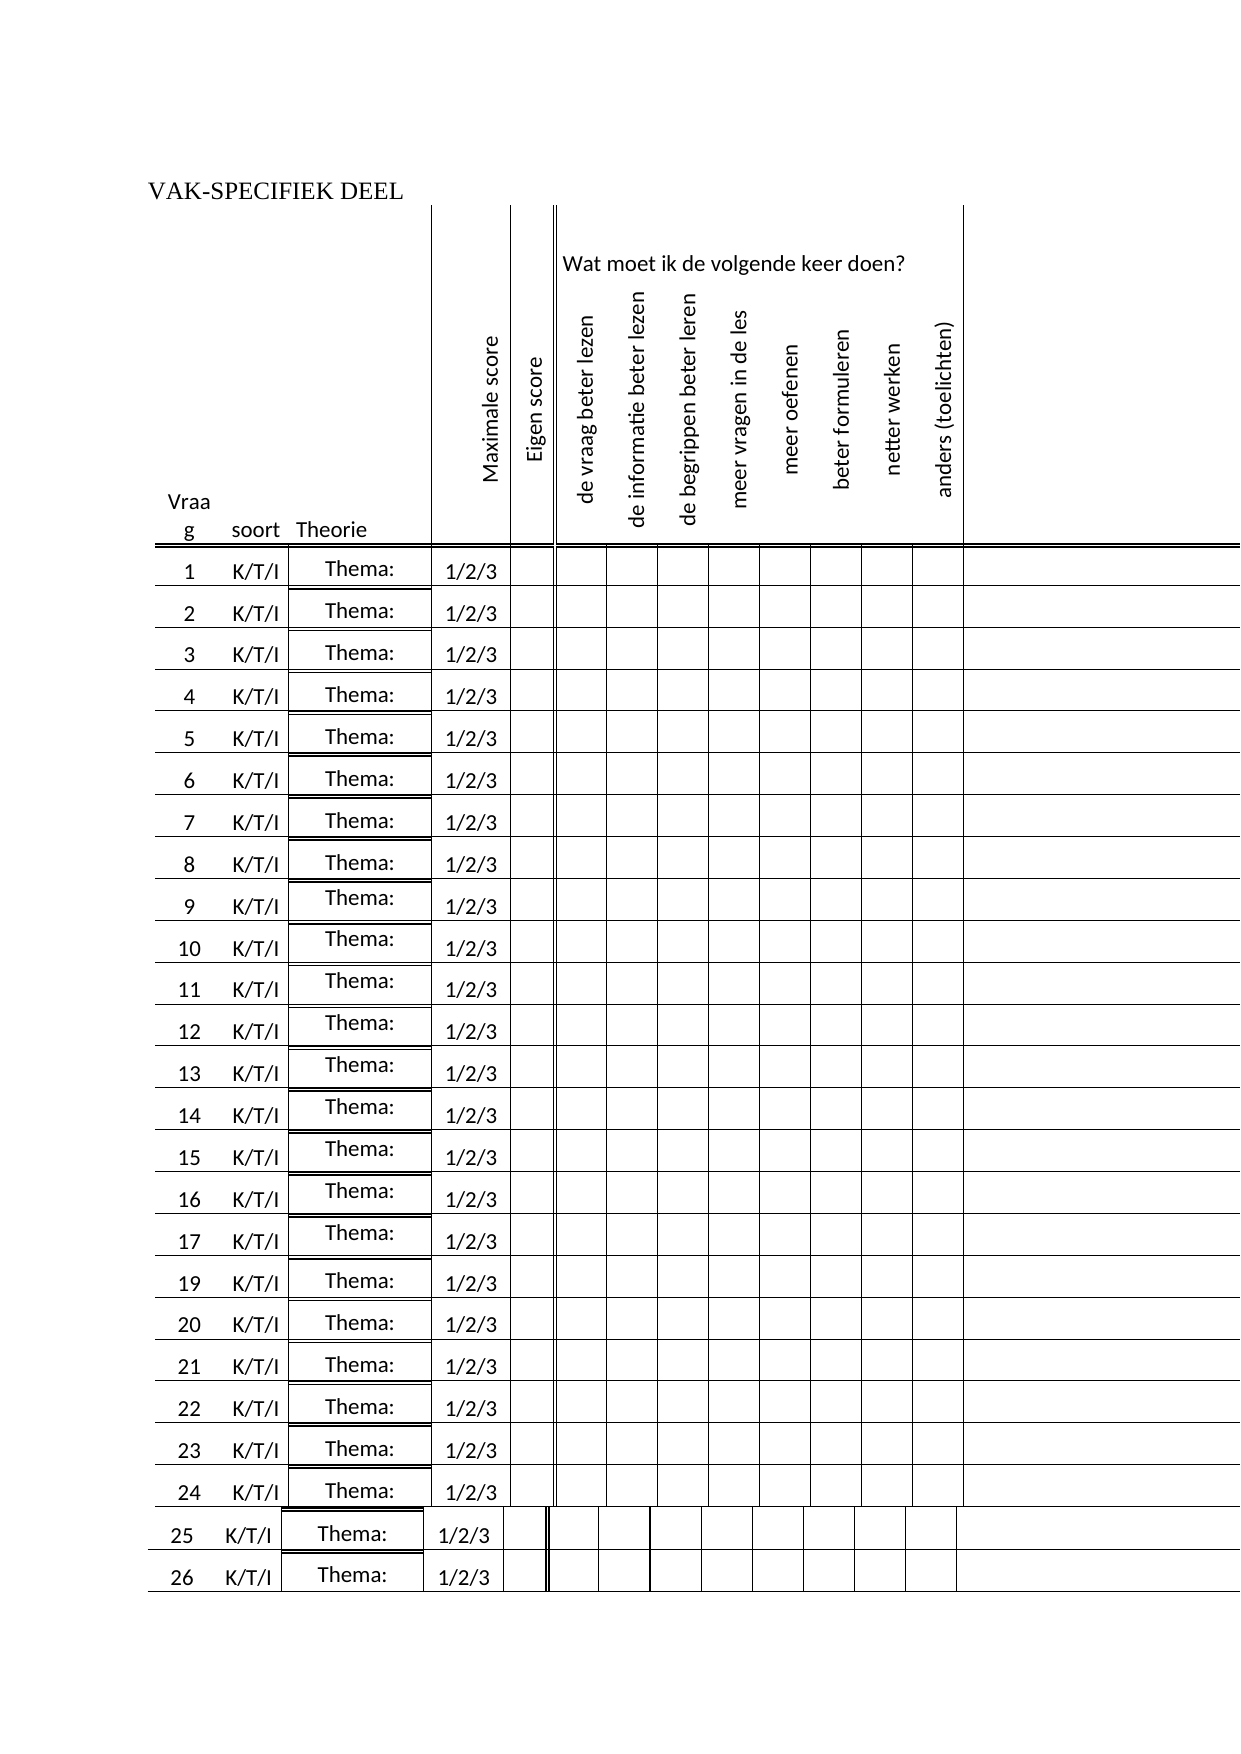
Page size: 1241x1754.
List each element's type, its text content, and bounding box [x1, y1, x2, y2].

table_header [709, 1130, 759, 1171]
table_header [557, 586, 606, 627]
table_header [709, 548, 759, 585]
table_header [557, 1340, 606, 1380]
table_header [709, 1298, 759, 1339]
table_header [862, 879, 912, 920]
table_header [658, 1298, 708, 1339]
table_header [964, 1214, 1240, 1255]
table_header [432, 879, 510, 920]
table_header [607, 1298, 657, 1339]
table_header [511, 586, 553, 627]
table_header [811, 586, 861, 627]
table_header [760, 1256, 810, 1297]
table_header [432, 1298, 510, 1339]
table_header [964, 1046, 1240, 1087]
table_header [964, 1340, 1240, 1380]
table_header [811, 1256, 861, 1297]
table_header [658, 586, 708, 627]
text VAK-SPECIFIEK DEEL [148, 176, 1093, 205]
table_header [511, 1005, 553, 1045]
table_header [607, 1381, 657, 1422]
table_header [964, 205, 1240, 543]
table_header [811, 921, 861, 962]
table_header [709, 963, 759, 1004]
table_header [913, 795, 963, 836]
table_header [658, 1214, 708, 1255]
table_header [811, 837, 861, 878]
table_header [511, 795, 553, 836]
table_header [811, 1340, 861, 1380]
table_header [709, 711, 759, 752]
table_header [862, 795, 912, 836]
table_header [862, 1465, 912, 1506]
table_header [709, 1214, 759, 1255]
table_header [913, 1130, 963, 1171]
table_header [964, 1298, 1240, 1339]
table_header [862, 753, 912, 794]
table_header [658, 1423, 708, 1464]
table_header [964, 963, 1240, 1004]
table_header [511, 879, 553, 920]
table_header [964, 795, 1240, 836]
table_header [511, 628, 553, 669]
table_header [964, 921, 1240, 962]
table_header [607, 586, 657, 627]
table_header [862, 586, 912, 627]
table_header [511, 1465, 553, 1506]
table_header [607, 1256, 657, 1297]
table_header [557, 1172, 606, 1213]
table_header [607, 711, 657, 752]
table_header [607, 1423, 657, 1464]
table_header [658, 1172, 708, 1213]
table_cell [906, 1507, 956, 1549]
table_header [432, 1381, 510, 1422]
table_header [811, 1130, 861, 1171]
table_header [709, 628, 759, 669]
table_cell [906, 1550, 956, 1591]
table_header [557, 711, 606, 752]
table_header [709, 1381, 759, 1422]
table_header [432, 1130, 510, 1171]
table_header [709, 795, 759, 836]
table_header [658, 921, 708, 962]
table_header [432, 1340, 510, 1380]
table_header [432, 670, 510, 710]
table_header [709, 586, 759, 627]
table_header [432, 753, 510, 794]
table_header [432, 795, 510, 836]
table_header [913, 1256, 963, 1297]
table_header [432, 1046, 510, 1087]
table_cell [651, 1550, 701, 1591]
table_header [607, 837, 657, 878]
table_header [658, 837, 708, 878]
table_header [658, 879, 708, 920]
table_header [913, 711, 963, 752]
table_header [964, 586, 1240, 627]
table_header [913, 963, 963, 1004]
table_header [607, 1214, 657, 1255]
table_header [607, 795, 657, 836]
table_header [760, 1130, 810, 1171]
table_header [760, 795, 810, 836]
table_header [709, 1340, 759, 1380]
table_header [913, 1046, 963, 1087]
table_header [760, 670, 810, 710]
table_header [557, 963, 606, 1004]
table_header [557, 921, 606, 962]
table_header [557, 628, 606, 669]
table_header [511, 711, 553, 752]
table_header [760, 1465, 810, 1506]
table_header [760, 1381, 810, 1422]
table_cell [702, 1550, 752, 1591]
table_header [913, 1214, 963, 1255]
table_header [607, 1130, 657, 1171]
table_header [964, 1465, 1240, 1506]
table_header [760, 711, 810, 752]
table_header [760, 837, 810, 878]
table_header [432, 1214, 510, 1255]
table_header [760, 1088, 810, 1129]
table_header [511, 963, 553, 1004]
table_header [432, 628, 510, 669]
table_header [811, 879, 861, 920]
table_header [964, 1423, 1240, 1464]
table_header [709, 670, 759, 710]
table_cell [804, 1507, 854, 1549]
table_header [862, 711, 912, 752]
table_header [760, 1172, 810, 1213]
table_cell [550, 1550, 598, 1591]
table_header [811, 711, 861, 752]
table_header [658, 1005, 708, 1045]
table_header [658, 670, 708, 710]
table_header [964, 670, 1240, 710]
table_header [607, 628, 657, 669]
table_header [913, 586, 963, 627]
table_header [964, 879, 1240, 920]
table_header [557, 670, 606, 710]
table_header [658, 795, 708, 836]
table_cell K/T/I [216, 1507, 281, 1549]
table_header [709, 879, 759, 920]
table_header [658, 1256, 708, 1297]
table_header [760, 1046, 810, 1087]
table_header [913, 1172, 963, 1213]
table_header [511, 1046, 553, 1087]
table_header [432, 1423, 510, 1464]
table_header [511, 753, 553, 794]
table_header [658, 1381, 708, 1422]
table_header [913, 753, 963, 794]
table_header [913, 548, 963, 585]
table_header [913, 879, 963, 920]
table_header [511, 921, 553, 962]
table_header [511, 1298, 553, 1339]
table_header [913, 1340, 963, 1380]
table_header [862, 670, 912, 710]
table_header [913, 1465, 963, 1506]
table_cell [504, 1550, 545, 1591]
table_header [658, 963, 708, 1004]
table_header [811, 1423, 861, 1464]
table_header [913, 921, 963, 962]
table_header [658, 753, 708, 794]
table_cell 1/2/3 [424, 1550, 503, 1591]
table_header [557, 205, 963, 543]
table_header [862, 1088, 912, 1129]
table_cell [753, 1550, 803, 1591]
table_header [862, 1298, 912, 1339]
table_header [709, 1046, 759, 1087]
table_header [432, 1088, 510, 1129]
table_header [432, 1172, 510, 1213]
table_header [432, 1005, 510, 1045]
table_header [811, 548, 861, 585]
table_header [709, 921, 759, 962]
table_header [811, 628, 861, 669]
table_header [709, 1423, 759, 1464]
table_header [511, 1423, 553, 1464]
table_header [557, 837, 606, 878]
table_header [811, 1046, 861, 1087]
table_header [607, 1172, 657, 1213]
table_header [511, 1381, 553, 1422]
table_header [862, 921, 912, 962]
table_header [811, 1005, 861, 1045]
table_header [811, 1214, 861, 1255]
table_header [760, 628, 810, 669]
table_header [760, 753, 810, 794]
table_header [432, 963, 510, 1004]
table_header [964, 1130, 1240, 1171]
table_header [964, 837, 1240, 878]
table_header [557, 1130, 606, 1171]
table_header [709, 837, 759, 878]
table_header [964, 1088, 1240, 1129]
table_header [607, 548, 657, 585]
table_header [913, 670, 963, 710]
table_header [557, 1046, 606, 1087]
table_cell [753, 1507, 803, 1549]
table_header [862, 548, 912, 585]
table_header [964, 1256, 1240, 1297]
table_header [964, 548, 1240, 585]
table_header [511, 1130, 553, 1171]
table_header [557, 1423, 606, 1464]
table_header [760, 1298, 810, 1339]
table_header [811, 753, 861, 794]
table_header [862, 1046, 912, 1087]
table_header [862, 837, 912, 878]
table_cell [599, 1507, 649, 1549]
table_header [658, 1088, 708, 1129]
table_header [432, 711, 510, 752]
table_header [709, 1465, 759, 1506]
table_cell [504, 1507, 545, 1549]
table_header [511, 1088, 553, 1129]
table_cell [957, 1507, 1240, 1549]
table_header [607, 963, 657, 1004]
table_cell [651, 1507, 701, 1549]
table_header [862, 1256, 912, 1297]
table_header [709, 1256, 759, 1297]
table_header [511, 670, 553, 710]
table_header [862, 1005, 912, 1045]
table_header [862, 1340, 912, 1380]
table_header [811, 1381, 861, 1422]
table_header [658, 1130, 708, 1171]
table_cell [550, 1507, 598, 1549]
table_header [913, 628, 963, 669]
table_header [913, 1005, 963, 1045]
table_header [432, 837, 510, 878]
table_cell Thema: [282, 1554, 423, 1591]
table_header [511, 205, 553, 543]
table_header [148, 205, 431, 1507]
table_header [862, 1130, 912, 1171]
table_header [862, 1423, 912, 1464]
table_cell [804, 1550, 854, 1591]
table_header [760, 586, 810, 627]
table_header [658, 711, 708, 752]
table_header [862, 1214, 912, 1255]
table_header [964, 1381, 1240, 1422]
table_header [964, 711, 1240, 752]
table_header [607, 1046, 657, 1087]
table_header [557, 795, 606, 836]
table_header [511, 837, 553, 878]
table_header [607, 1465, 657, 1506]
table_header [432, 548, 510, 585]
table_header [760, 1214, 810, 1255]
table_header [557, 1256, 606, 1297]
table_header [862, 1381, 912, 1422]
table_header [432, 1465, 510, 1506]
table_header [607, 1340, 657, 1380]
table_header [811, 1465, 861, 1506]
table_cell Thema: [282, 1512, 423, 1549]
table_header [709, 1172, 759, 1213]
table_header [862, 628, 912, 669]
table_header [557, 1214, 606, 1255]
table_cell 25 [148, 1507, 216, 1549]
table_header [511, 1214, 553, 1255]
table_header [760, 1005, 810, 1045]
table_header [607, 670, 657, 710]
table_cell [957, 1550, 1240, 1591]
table_header [811, 963, 861, 1004]
table_header [862, 1172, 912, 1213]
table_header [658, 1046, 708, 1087]
table_header [760, 548, 810, 585]
table_header [811, 1172, 861, 1213]
table_header [811, 795, 861, 836]
table_header [432, 921, 510, 962]
table_header [607, 879, 657, 920]
table_header [432, 1256, 510, 1297]
table_header [557, 879, 606, 920]
table_header [709, 1005, 759, 1045]
table_header [760, 1423, 810, 1464]
table_cell 1/2/3 [424, 1507, 503, 1549]
table_header [964, 1172, 1240, 1213]
table_header [607, 753, 657, 794]
table_header [760, 963, 810, 1004]
table_header [557, 1088, 606, 1129]
table_header [511, 1256, 553, 1297]
table_header [913, 1088, 963, 1129]
table_header [432, 205, 510, 543]
table_header [511, 1172, 553, 1213]
table_cell K/T/I [216, 1550, 281, 1591]
table_cell [855, 1507, 905, 1549]
table_header [811, 1088, 861, 1129]
table_header [511, 1340, 553, 1380]
table_cell [702, 1507, 752, 1549]
table_header [964, 1005, 1240, 1045]
table_header [557, 548, 606, 585]
table_header [432, 586, 510, 627]
table_header [760, 921, 810, 962]
table_header [964, 628, 1240, 669]
table_cell 26 [148, 1550, 216, 1591]
table_header [557, 1005, 606, 1045]
table_header [607, 1088, 657, 1129]
table_header [709, 1088, 759, 1129]
table_header [557, 1381, 606, 1422]
table_header [658, 1465, 708, 1506]
table_cell [599, 1550, 649, 1591]
table_cell [855, 1550, 905, 1591]
table_header [658, 1340, 708, 1380]
table_header [760, 879, 810, 920]
table_header [811, 670, 861, 710]
table_header [511, 548, 553, 585]
table_header [760, 1340, 810, 1380]
table_header [811, 1298, 861, 1339]
table_header [607, 1005, 657, 1045]
table_header [964, 753, 1240, 794]
table_header [913, 837, 963, 878]
table_header [658, 548, 708, 585]
table_header [709, 753, 759, 794]
table_header [913, 1298, 963, 1339]
table_header [557, 1298, 606, 1339]
table_header [557, 753, 606, 794]
table_header [862, 963, 912, 1004]
table_header [658, 628, 708, 669]
table_header [557, 1465, 606, 1506]
table_header [913, 1381, 963, 1422]
table_header [607, 921, 657, 962]
table_header [913, 1423, 963, 1464]
